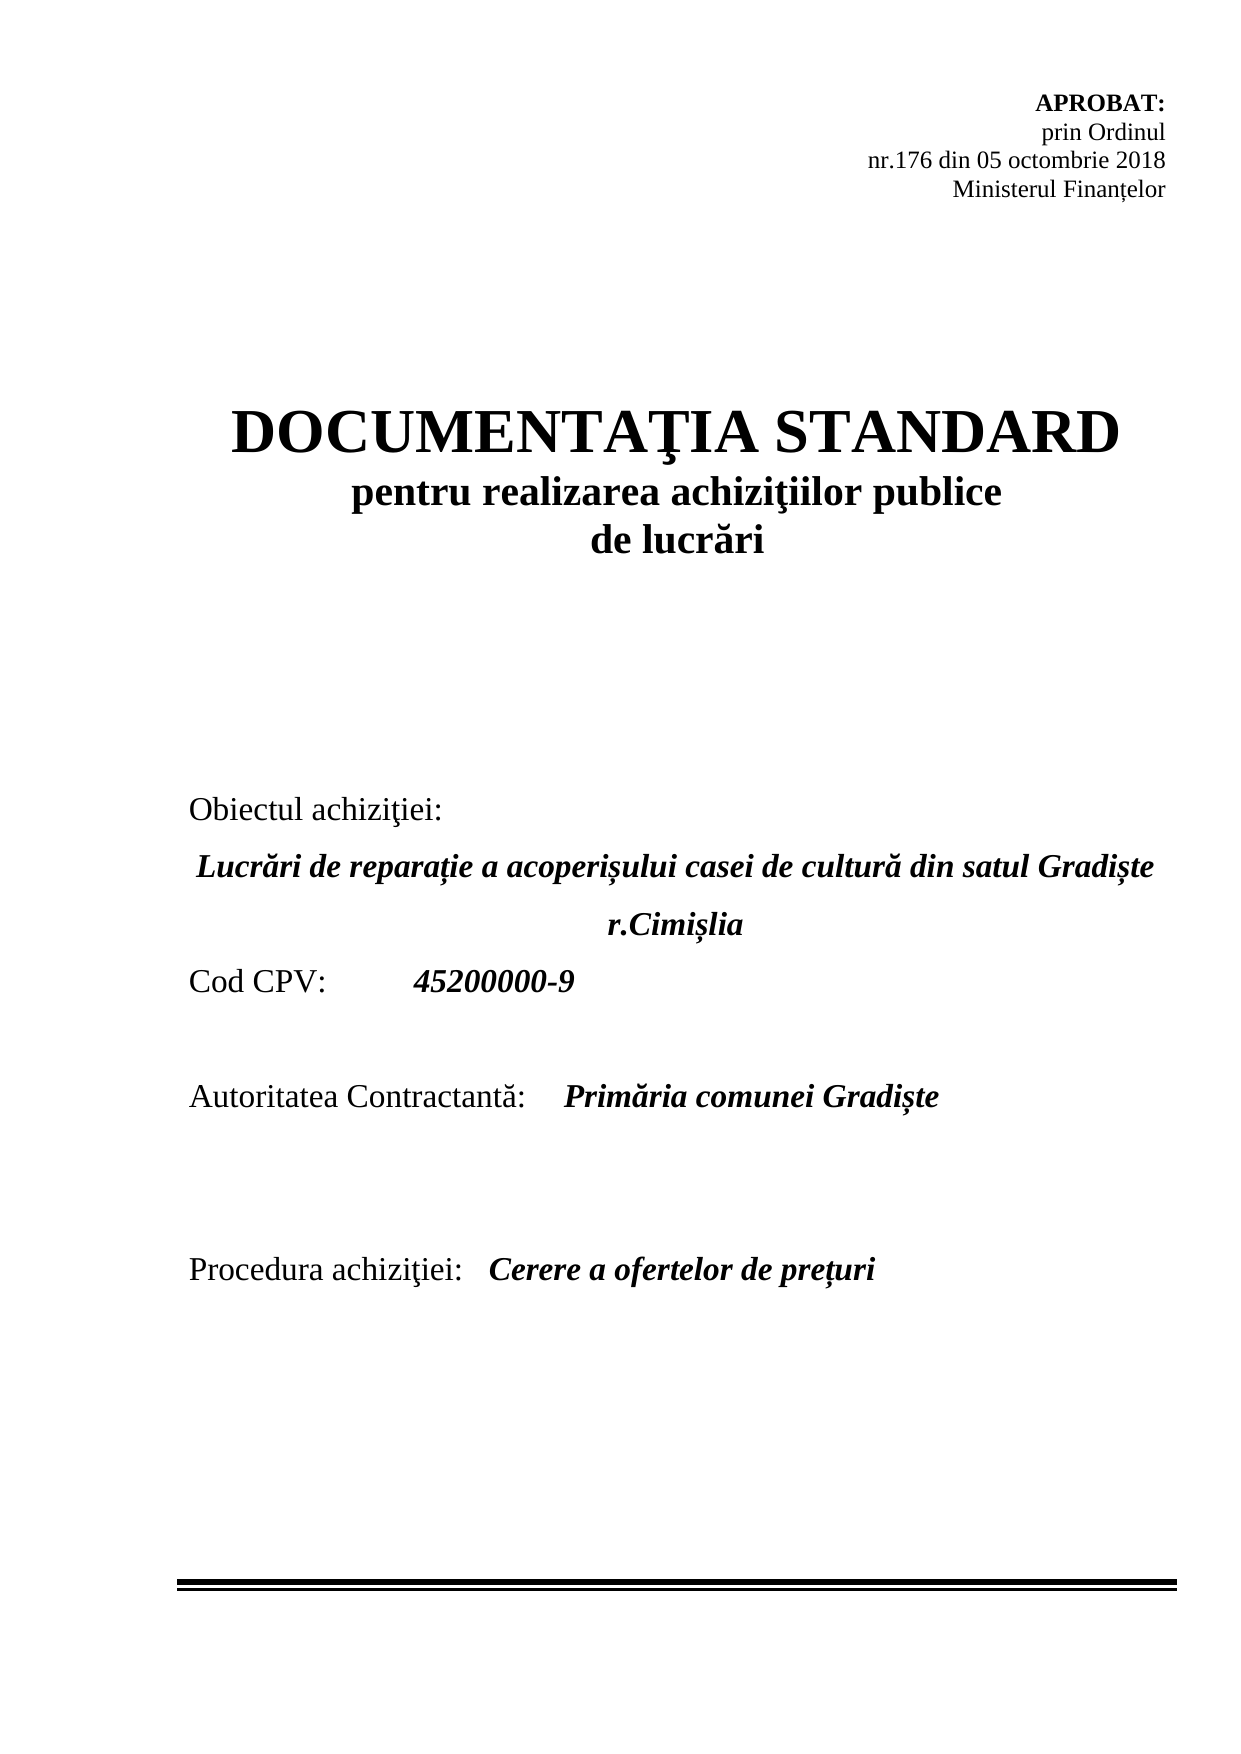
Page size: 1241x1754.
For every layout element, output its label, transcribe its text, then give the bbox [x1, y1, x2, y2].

table_header APROBAT: prin Ordinul nr.176 din 05 octombrie 2018 Ministerul Finanțelor DOCUMENTAŢIA STANDARD pentru realizarea achiziţiilor publice de lucrări Obiectul achiziţiei: Lucrări de reparație a acoperișului casei de cultură din satul Gradiște r.Cimișlia Cod CPV: 45200000-9 Autoritatea Contractantă: Primăria comunei Gradiște Procedura achiziţiei: Cerere a ofertelor de prețuri [177, 88, 1177, 1578]
